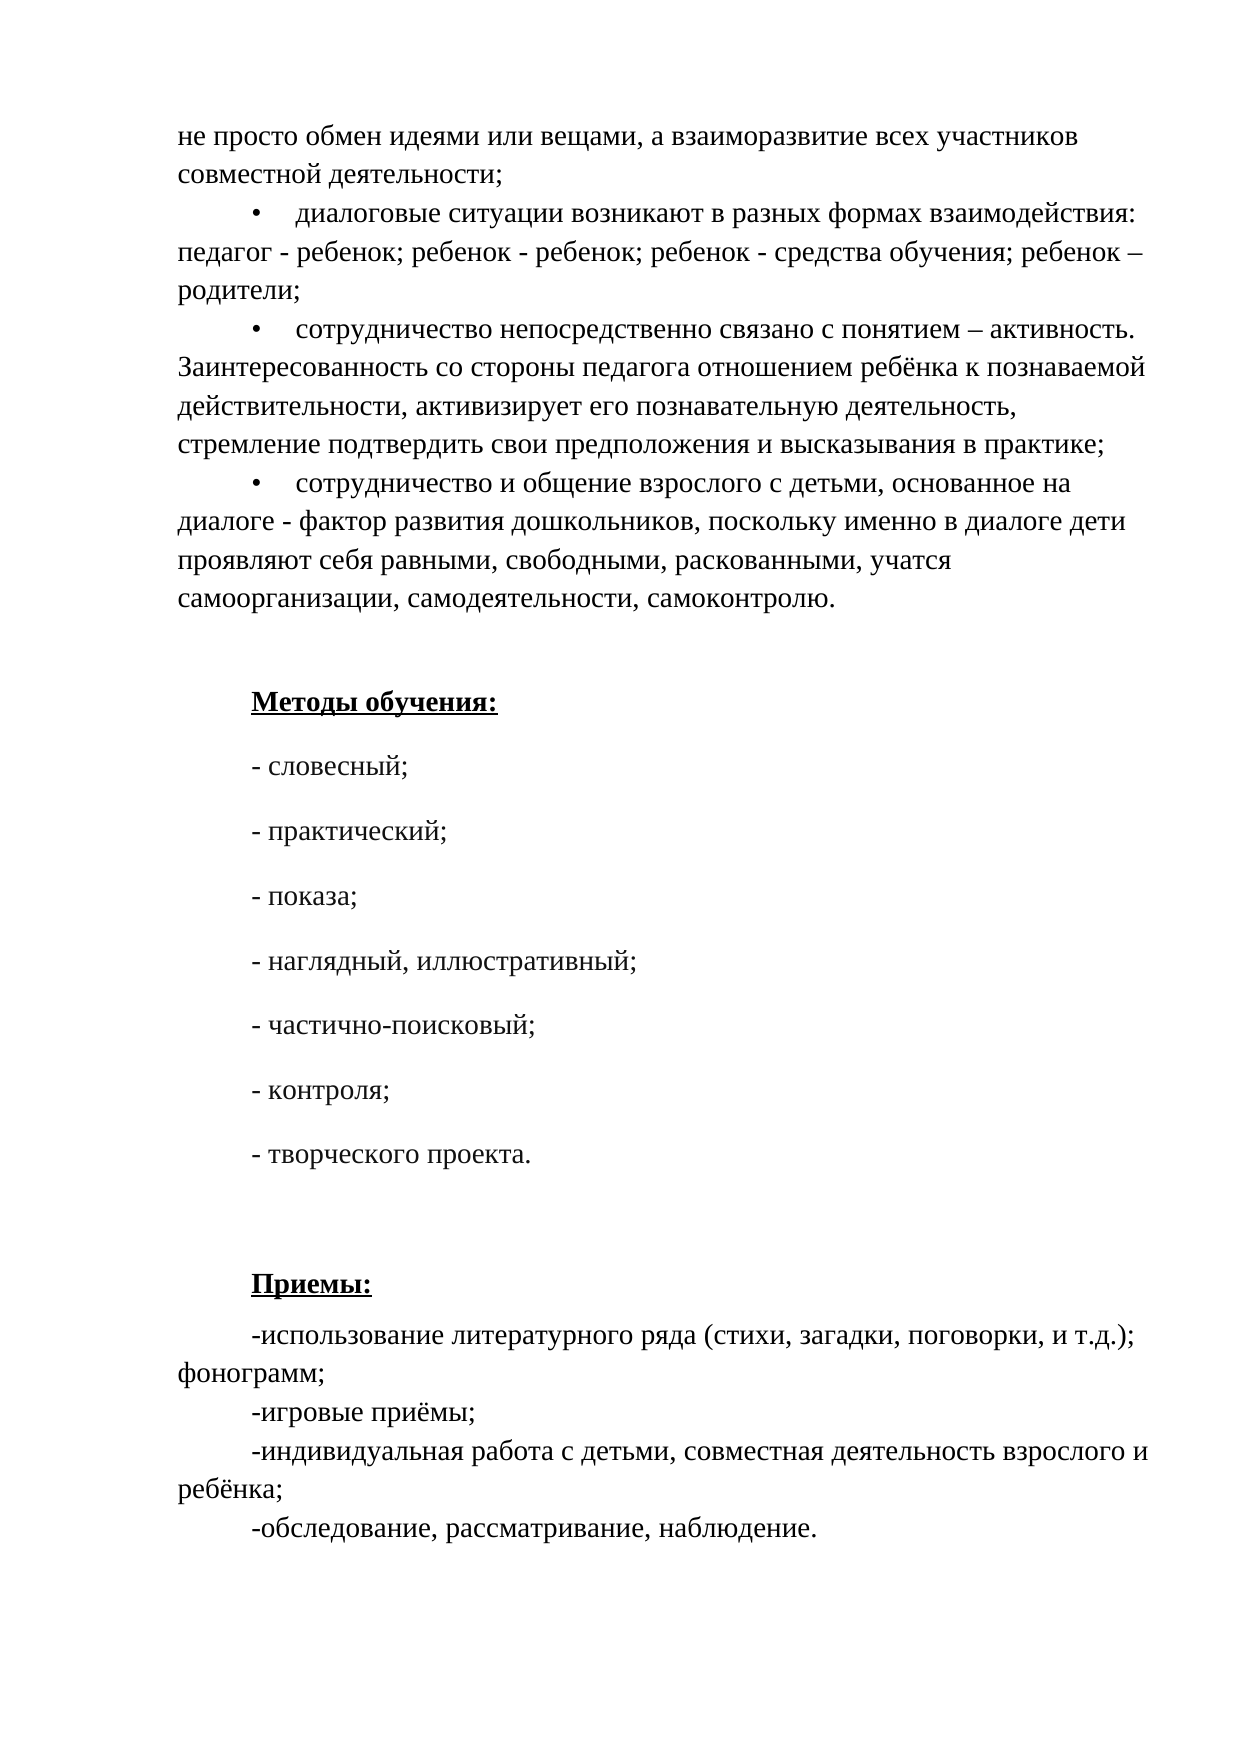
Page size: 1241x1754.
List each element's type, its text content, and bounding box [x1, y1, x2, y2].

text -обследование, рассматривание, наблюдение. [177, 1510, 1152, 1543]
text - показа; [177, 878, 1152, 911]
text Методы обучения: [177, 684, 1152, 717]
text - практический; [177, 813, 1152, 847]
text Приемы: [177, 1266, 1152, 1299]
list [177, 118, 1152, 190]
list сотрудничество и общение взрослого с детьми, основанное на диалоге - фактор развития дошкольников, поскольку именно в диалоге дети проявляют себя равными, свободными, раскованными, учатся самоорганизации, самодеятельности, самоконтролю. [177, 465, 1152, 614]
list сотрудничество непосредственно связано с понятием – активность. Заинтересованность со стороны педагога отношением ребёнка к познаваемой действительности, активизирует его познавательную деятельность, стремление подтвердить свои предположения и высказывания в практике; [177, 311, 1152, 460]
text - творческого проекта. [177, 1137, 1152, 1170]
text -игровые приёмы; [177, 1394, 1152, 1428]
text - наглядный, иллюстративный; [177, 943, 1152, 976]
text - частично-поисковый; [177, 1007, 1152, 1041]
text -использование литературного ряда (стихи, загадки, поговорки, и т.д.); фонограмм; [177, 1317, 1152, 1389]
text - контроля; [177, 1072, 1152, 1106]
text - словесный; [177, 748, 1152, 782]
list диалоговые ситуации возникают в разных формах взаимодействия: педагог - ребенок; ребенок - ребенок; ребенок - средства обучения; ребенок – родители; [177, 195, 1152, 306]
text -индивидуальная работа с детьми, совместная деятельность взрослого и ребёнка; [177, 1433, 1152, 1505]
